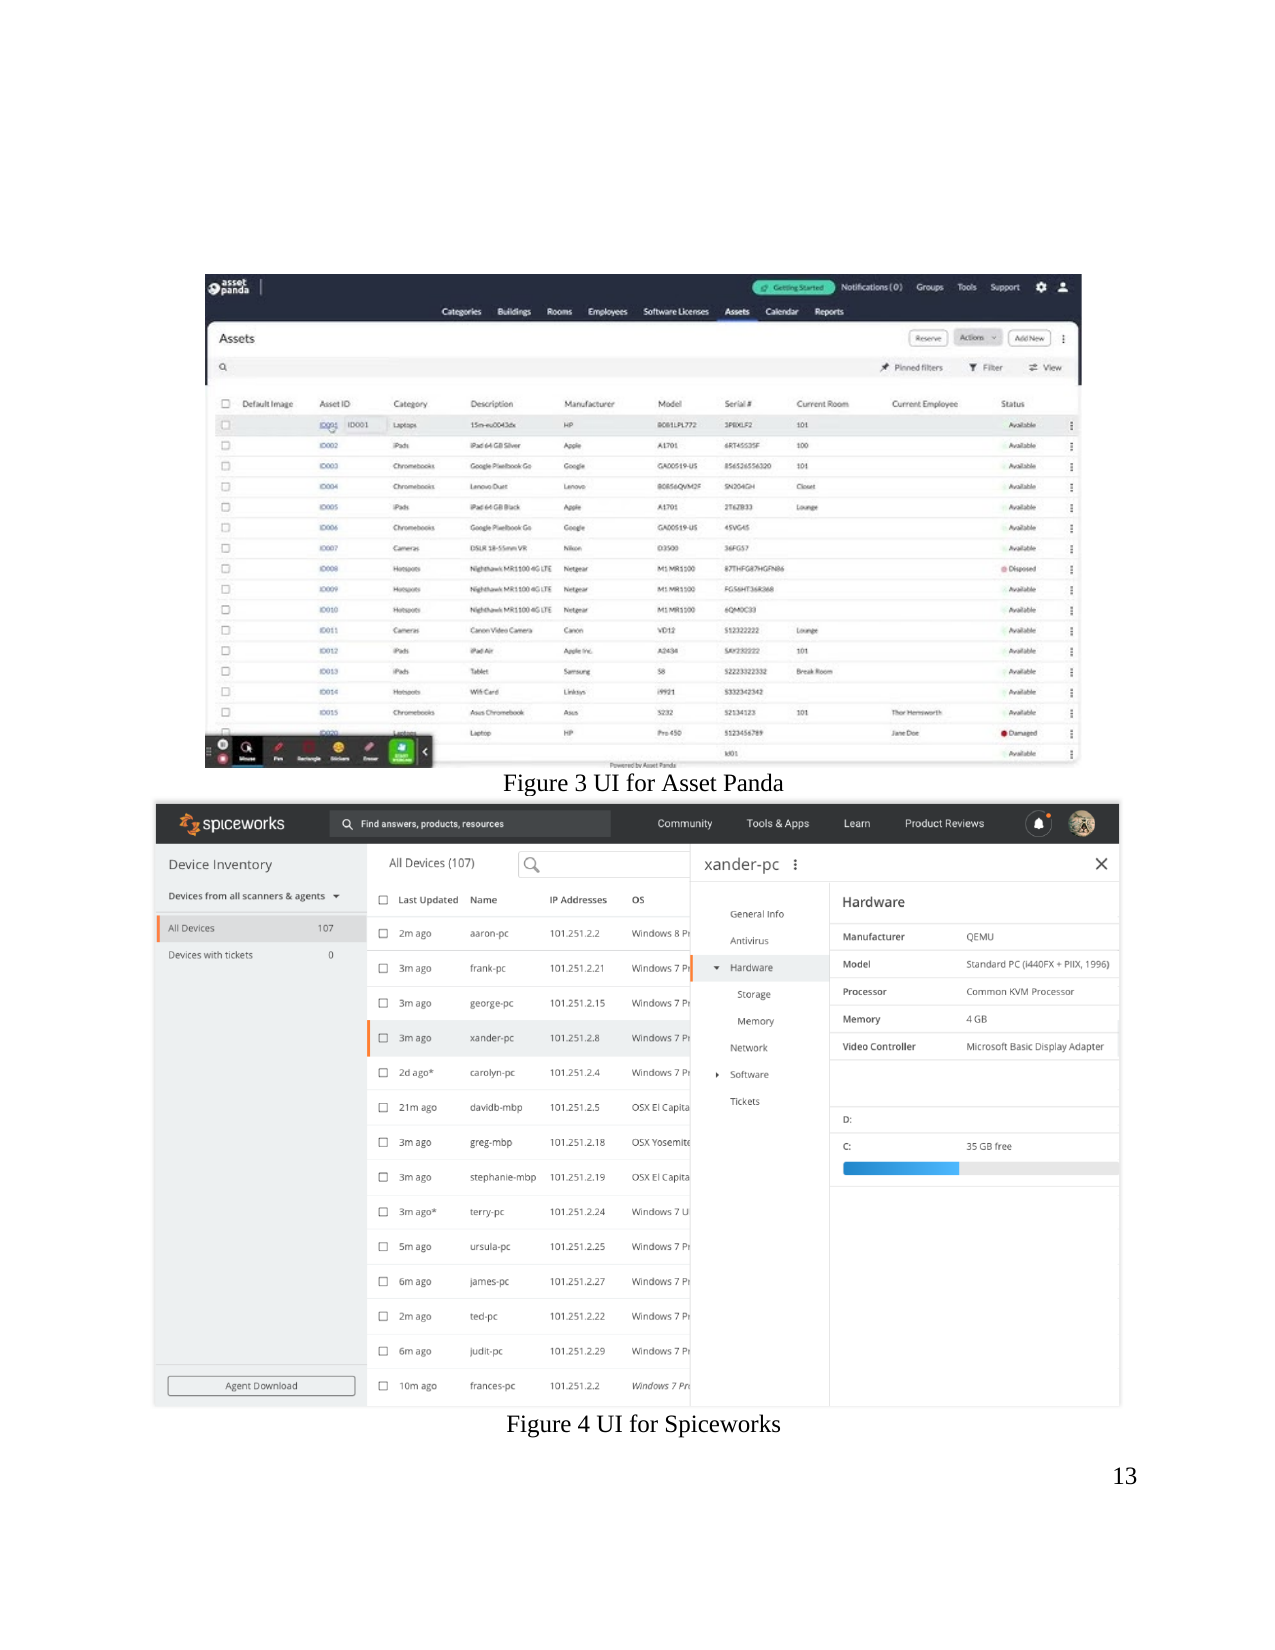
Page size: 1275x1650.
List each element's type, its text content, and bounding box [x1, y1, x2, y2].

text Figure 3 UI for Asset Panda [150, 768, 1137, 796]
text Figure 4 UI for Spiceworks [150, 1409, 1137, 1438]
picture [150, 796, 1124, 1409]
picture [205, 274, 1082, 768]
